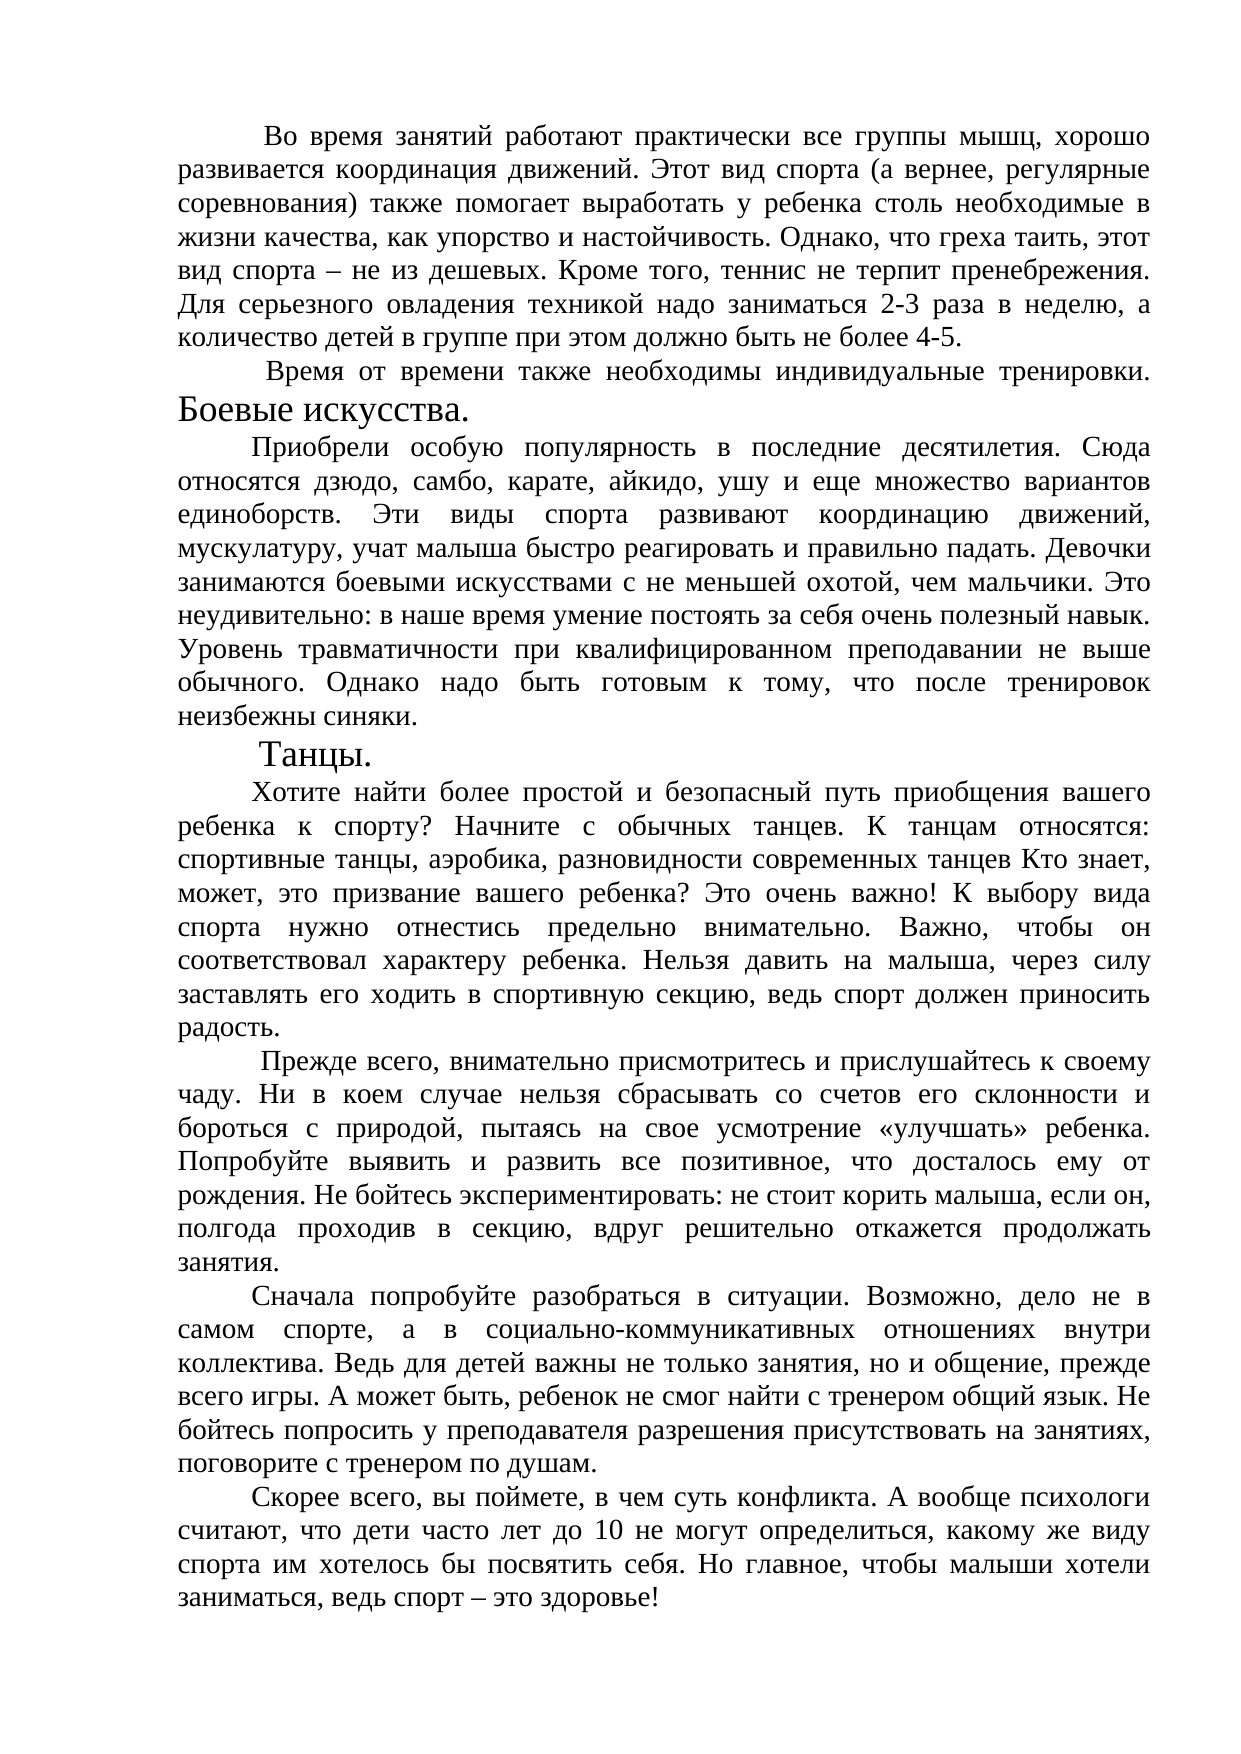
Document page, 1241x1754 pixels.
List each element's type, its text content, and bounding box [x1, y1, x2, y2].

text Приобрели особую популярность в последние десятилетия. Сюда относятся дзюдо, самбо, карате, айкидо, ушу и еще множество вариантов единоборств. Эти виды спорта развивают координацию движений, мускулатуру, учат малыша быстро реагировать и правильно падать. Девочки занимаются боевыми искусствами с не меньшей охотой, чем мальчики. Это неудивительно: в наше время умение постоять за себя очень полезный навык. Уровень травматичности при квалифицированном преподавании не выше обычного. Однако надо быть готовым к тому, что после тренировок неизбежны синяки. [177, 429, 1152, 731]
text Хотите найти более простой и безопасный путь приобщения вашего ребенка к спорту? Начните с обычных танцев. К танцам относятся: спортивные танцы, аэробика, разновидности современных танцев Кто знает, может, это призвание вашего ребенка? Это очень важно! К выбору вида спорта нужно отнестись предельно внимательно. Важно, чтобы он соответствовал характеру ребенка. Нельзя давить на малыша, через силу заставлять его ходить в спортивную секцию, ведь спорт должен приносить радость. [177, 774, 1152, 1043]
text Танцы. [177, 731, 1152, 774]
text Прежде всего, внимательно присмотритесь и прислушайтесь к своему чаду. Ни в коем случае нельзя сбрасывать со счетов его склонности и бороться с природой, пытаясь на свое усмотрение «улучшать» ребенка. Попробуйте выявить и развить все позитивное, что досталось ему от рождения. Не бойтесь экспериментировать: не стоит корить малыша, если он, полгода проходив в секцию, вдруг решительно откажется продолжать занятия. [177, 1043, 1152, 1278]
text Время от времени также необходимы индивидуальные тренировки. Боевые искусства. [177, 353, 1152, 429]
text Скорее всего, вы поймете, в чем суть конфликта. А вообще психологи считают, что дети часто лет до 10 не могут определиться, какому же виду спорта им хотелось бы посвятить себя. Но главное, чтобы малыши хотели заниматься, ведь спорт – это здоровье! [177, 1479, 1152, 1613]
text Сначала попробуйте разобраться в ситуации. Возможно, дело не в самом спорте, а в социально-коммуникативных отношениях внутри коллектива. Ведь для детей важны не только занятия, но и общение, прежде всего игры. А может быть, ребенок не смог найти с тренером общий язык. Не бойтесь попросить у преподавателя разрешения присутствовать на занятиях, поговорите с тренером по душам. [177, 1278, 1152, 1479]
text Во время занятий работают практически все группы мышц, хорошо развивается координация движений. Этот вид спорта (а вернее, регулярные соревнования) также помогает выработать у ребенка столь необходимые в жизни качества, как упорство и настойчивость. Однако, что греха таить, этот вид спорта – не из дешевых. Кроме того, теннис не терпит пренебрежения. Для серьезного овладения техникой надо заниматься 2-3 раза в неделю, а количество детей в группе при этом должно быть не более 4-5. [177, 118, 1152, 353]
